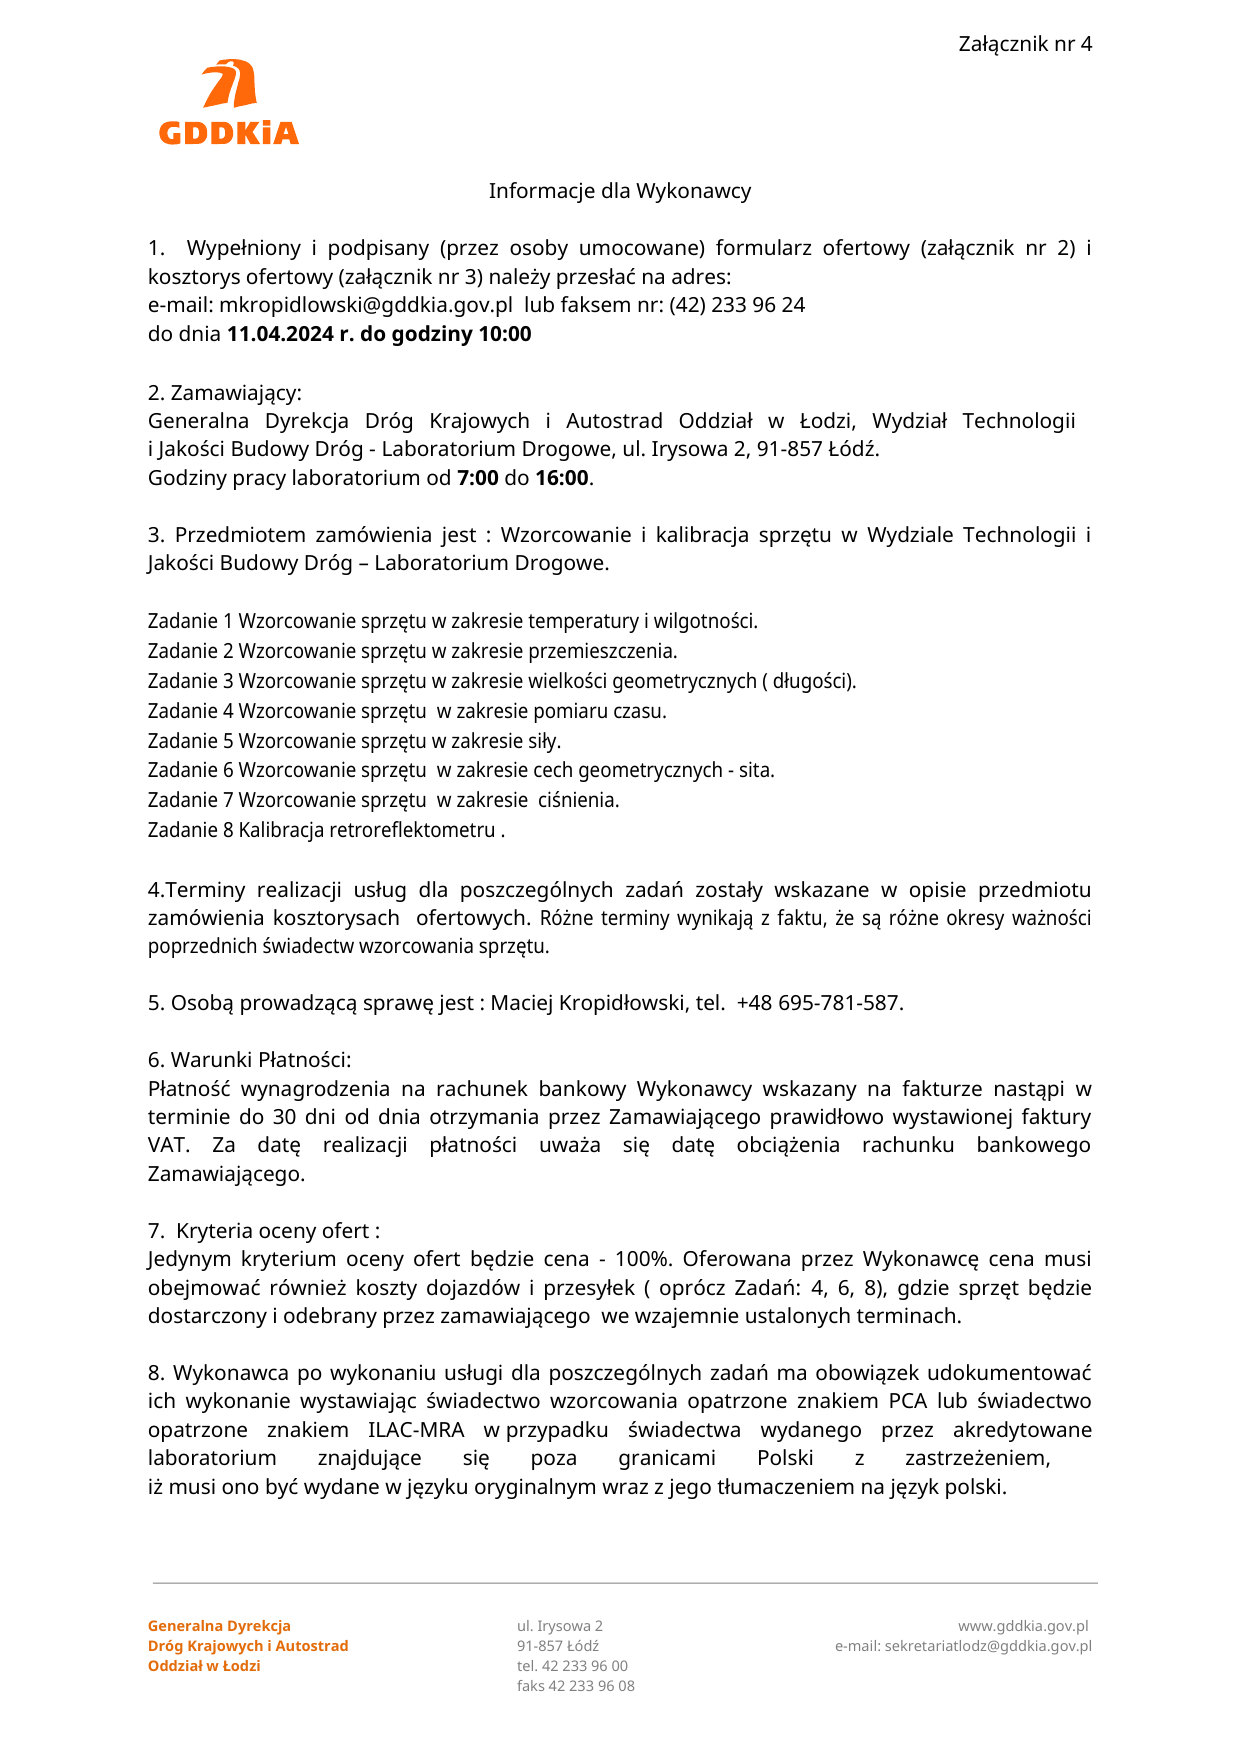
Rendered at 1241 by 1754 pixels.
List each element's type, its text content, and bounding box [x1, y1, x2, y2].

text 5. Osobą prowadzącą sprawę jest : Maciej Kropidłowski, tel. +48 695-781-587. [148, 988, 1093, 1017]
text e-mail: mkropidlowski@gddkia.gov.pl lub faksem nr: (42) 233 96 24 [148, 290, 1093, 319]
text 6. Warunki Płatności: [148, 1045, 1093, 1074]
text 2. Zamawiający: [148, 378, 1093, 406]
text Zadanie 6 Wzorcowanie sprzętu w zakresie cech geometrycznych - sita. [148, 756, 1093, 784]
text Zadanie 7 Wzorcowanie sprzętu w zakresie ciśnienia. [148, 785, 1093, 814]
text 4.Terminy realizacji usług dla poszczególnych zadań zostały wskazane w opisie przedmiotu zamówienia kosztorysach ofertowych. Różne terminy wynikają z faktu, że są różne okresy ważności poprzednich świadectw wzorcowania sprzętu. [148, 875, 1093, 960]
text Płatność wynagrodzenia na rachunek bankowy Wykonawcy wskazany na fakturze nastąpi w terminie do 30 dni od dnia otrzymania przez Zamawiającego prawidłowo wystawionej faktury VAT. Za datę realizacji płatności uważa się datę obciążenia rachunku bankowego Zamawiającego. [148, 1074, 1093, 1187]
text Zadanie 8 Kalibracja retroreflektometru . [148, 815, 1093, 843]
text Zadanie 2 Wzorcowanie sprzętu w zakresie przemieszczenia. [148, 636, 1093, 665]
text 7. Kryteria oceny ofert : [148, 1216, 1093, 1244]
text Informacje dla Wykonawcy [148, 176, 1093, 204]
text Zadanie 1 Wzorcowanie sprzętu w zakresie temperatury i wilgotności. [148, 607, 1093, 635]
text Zadanie 3 Wzorcowanie sprzętu w zakresie wielkości geometrycznych ( długości). [148, 666, 1093, 694]
text Jedynym kryterium oceny ofert będzie cena - 100%. Oferowana przez Wykonawcę cena musi obejmować również koszty dojazdów i przesyłek ( oprócz Zadań: 4, 6, 8), gdzie sprzęt będzie dostarczony i odebrany przez zamawiającego we wzajemnie ustalonych terminach. [148, 1244, 1093, 1330]
text 3. Przedmiotem zamówienia jest : Wzorcowanie i kalibracja sprzętu w Wydziale Technologii i Jakości Budowy Dróg – Laboratorium Drogowe. [148, 520, 1093, 577]
text Godziny pracy laboratorium od 7:00 do 16:00. [148, 463, 1093, 491]
text do dnia 11.04.2024 r. do godziny 10:00 [148, 319, 1093, 347]
text 8. Wykonawca po wykonaniu usługi dla poszczególnych zadań ma obowiązek udokumentować ich wykonanie wystawiając świadectwo wzorcowania opatrzone znakiem PCA lub świadectwo opatrzone znakiem ILAC-MRA w przypadku świadectwa wydanego przez akredytowane laboratorium znajdujące się poza granicami Polski z zastrzeżeniem, iż musi ono być wydane w języku oryginalnym wraz z jego tłumaczeniem na język polski. [148, 1358, 1093, 1500]
text Zadanie 4 Wzorcowanie sprzętu w zakresie pomiaru czasu. [148, 696, 1093, 724]
text Generalna Dyrekcja Dróg Krajowych i Autostrad Oddział w Łodzi, Wydział Technologii i Jakości Budowy Dróg - Laboratorium Drogowe, ul. Irysowa 2, 91-857 Łódź. [148, 406, 1093, 463]
text Zadanie 5 Wzorcowanie sprzętu w zakresie siły. [148, 726, 1093, 754]
text 1. Wypełniony i podpisany (przez osoby umocowane) formularz ofertowy (załącznik nr 2) i kosztorys ofertowy (załącznik nr 3) należy przesłać na adres: [148, 233, 1093, 290]
